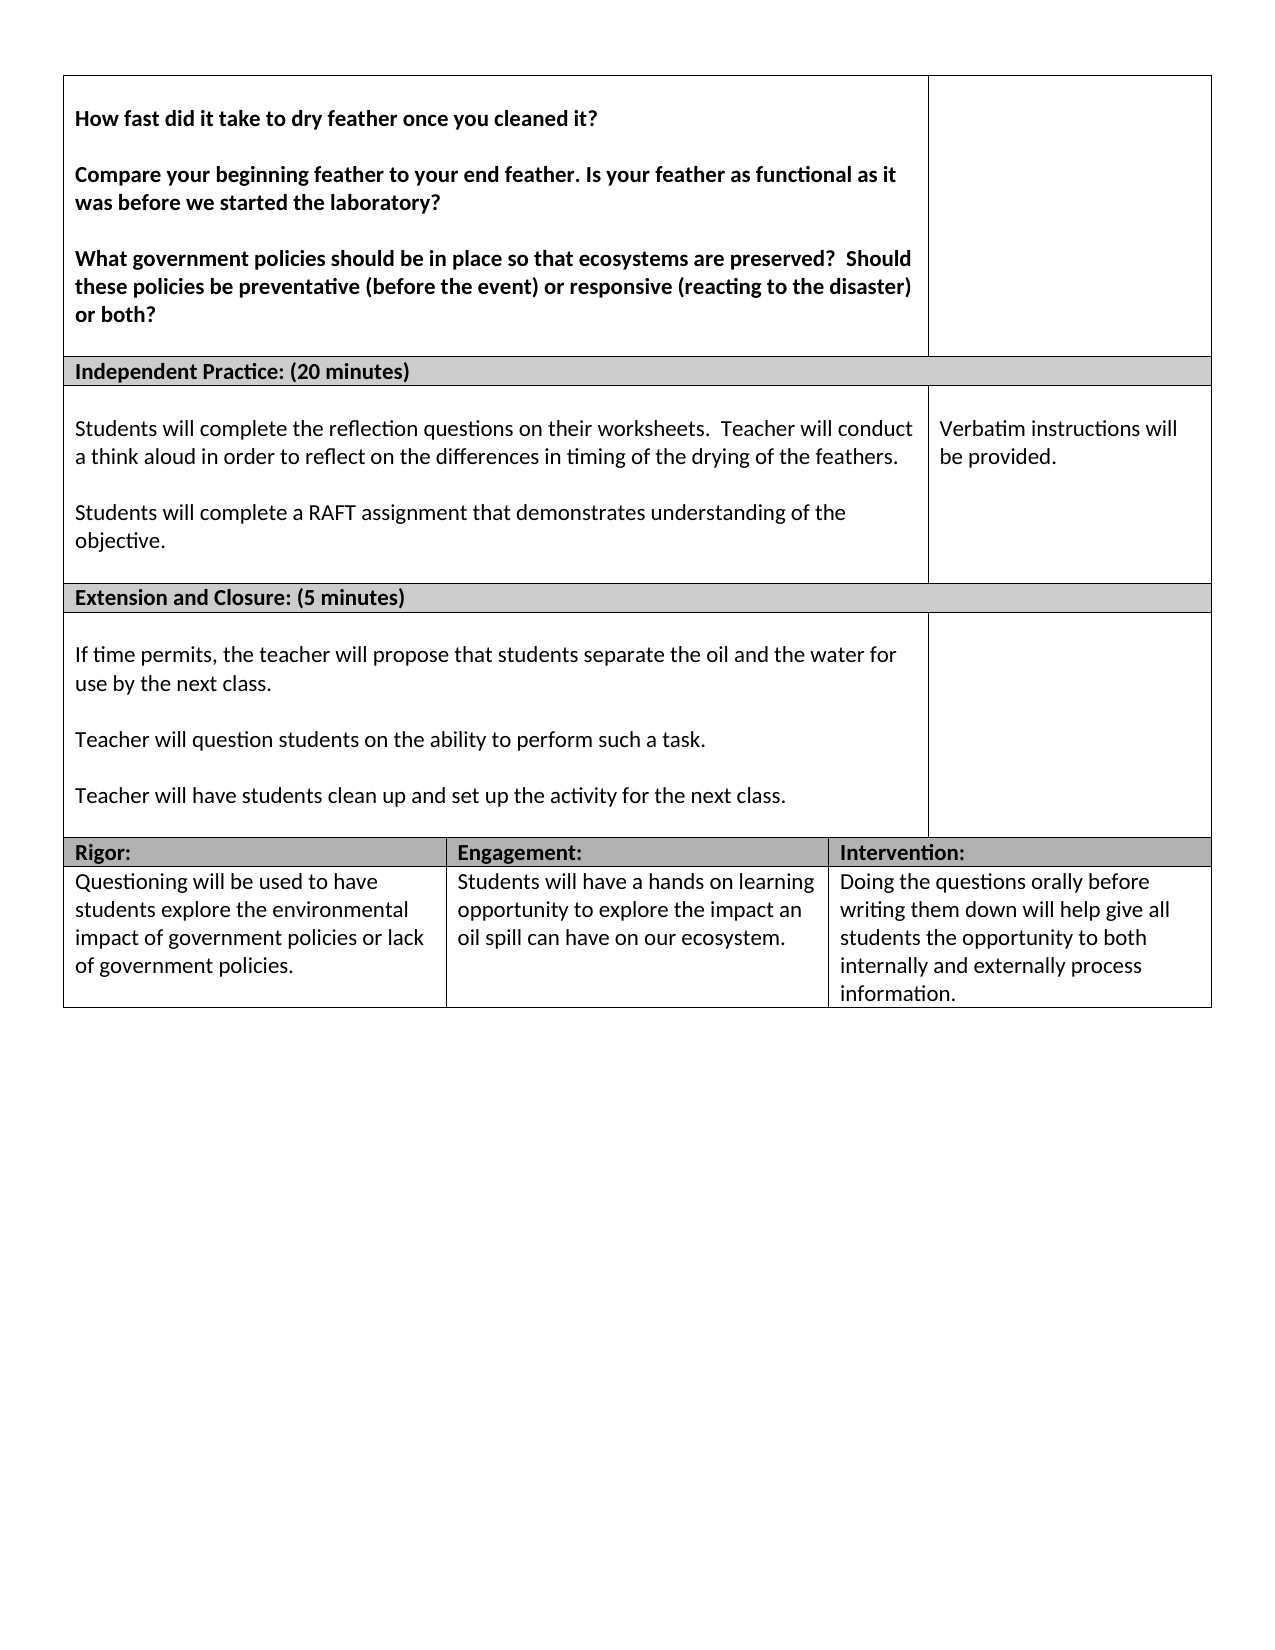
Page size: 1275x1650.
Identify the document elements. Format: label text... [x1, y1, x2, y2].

table_cell Students will have a hands on learning opportunity to explore the impact an oil spill can have on our ecosystem. [447, 867, 828, 1007]
table_cell Independent Practice: (20 minutes) [64, 357, 1211, 385]
table_cell Engagement: [447, 838, 828, 866]
table_cell Questioning will be used to have students explore the environmental impact of government policies or lack of government policies. [64, 867, 446, 1007]
table_cell [929, 76, 1211, 356]
table_cell Doing the questions orally before writing them down will help give all students the opportunity to both internally and externally process information. [829, 867, 1211, 1007]
table_cell Extension and Closure: (5 minutes) [64, 584, 1211, 612]
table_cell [64, 76, 928, 356]
table_cell Students will complete the reflection questions on their worksheets. Teacher will conduct a think aloud in order to reflect on the differences in timing of the drying of the feathers. Students will complete a RAFT assignment that demonstrates understanding of the objective. [64, 386, 928, 582]
table_cell Intervention: [829, 838, 1211, 866]
table_cell If time permits, the teacher will propose that students separate the oil and the water for use by the next class. Teacher will question students on the ability to perform such a task. Teacher will have students clean up and set up the activity for the next class. [64, 613, 928, 837]
table_cell Verbatim instructions will be provided. [929, 386, 1211, 582]
table_cell Rigor: [64, 838, 446, 866]
table_cell [929, 613, 1211, 837]
